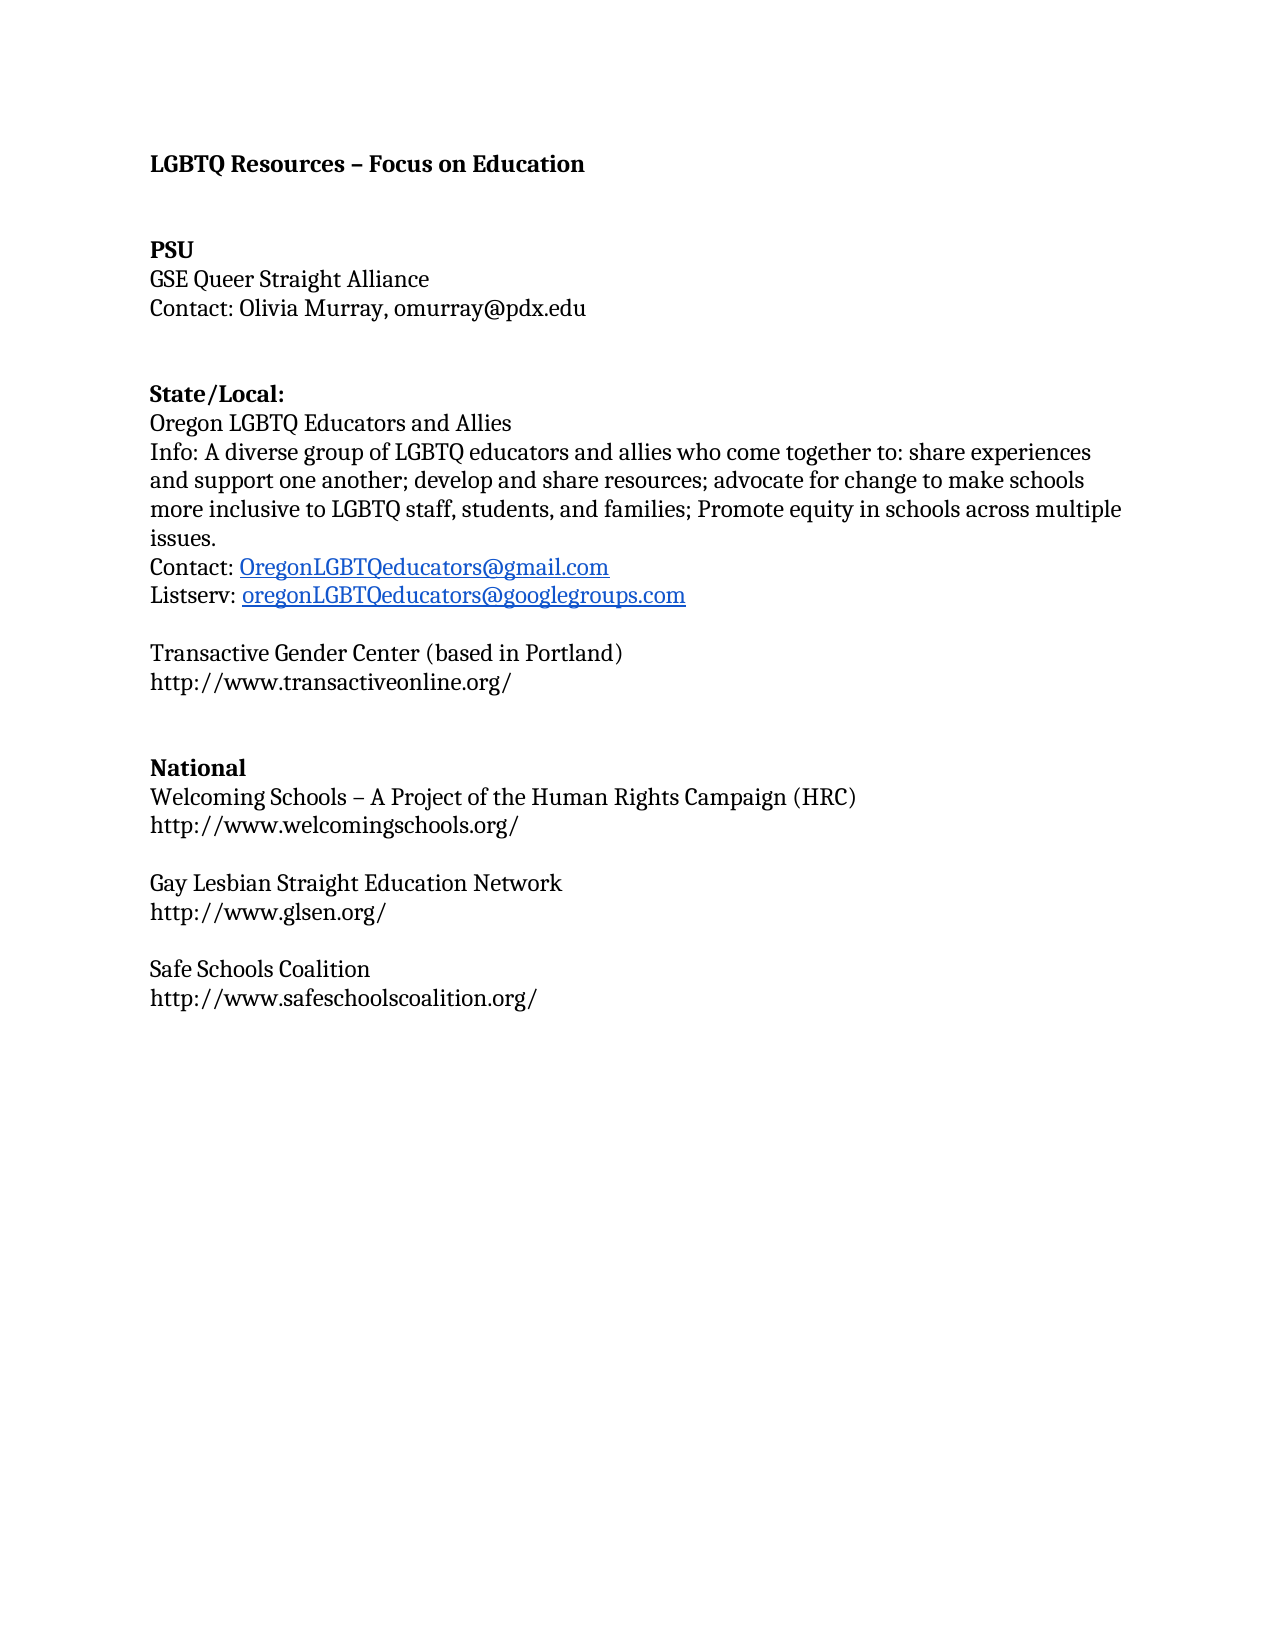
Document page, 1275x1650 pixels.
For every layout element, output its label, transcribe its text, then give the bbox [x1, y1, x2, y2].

text Oregon LGBTQ Educators and Allies [150, 409, 1125, 437]
text http://www.welcomingschools.org/ [150, 811, 1125, 840]
text PSU [150, 236, 1125, 265]
text Gay Lesbian Straight Education Network [150, 869, 1125, 897]
text http://www.safeschoolscoalition.org/ [150, 984, 1125, 1012]
text LGBTQ Resources – Focus on Education [150, 150, 1125, 179]
text http://www.transactiveonline.org/ [150, 667, 1125, 696]
text GSE Queer Straight Alliance [150, 265, 1125, 294]
text Welcoming Schools – A Project of the Human Rights Campaign (HRC) [150, 782, 1125, 811]
text Contact: Olivia Murray, omurray@pdx.edu [150, 294, 1125, 322]
text Transactive Gender Center (based in Portland) [150, 639, 1125, 667]
text Info: A diverse group of LGBTQ educators and allies who come together to: share experiences and support one another; develop and share resources; advocate for change to make schools more inclusive to LGBTQ staff, students, and families; Promote equity in schools across multiple issues. Contact: OregonLGBTQeducators@gmail.com [150, 437, 1125, 581]
text National [150, 754, 1125, 782]
text State/Local: [150, 380, 1125, 409]
text Safe Schools Coalition [150, 955, 1125, 984]
text http://www.glsen.org/ [150, 897, 1125, 926]
text Listserv: oregonLGBTQeducators@googlegroups.com [150, 581, 1125, 610]
